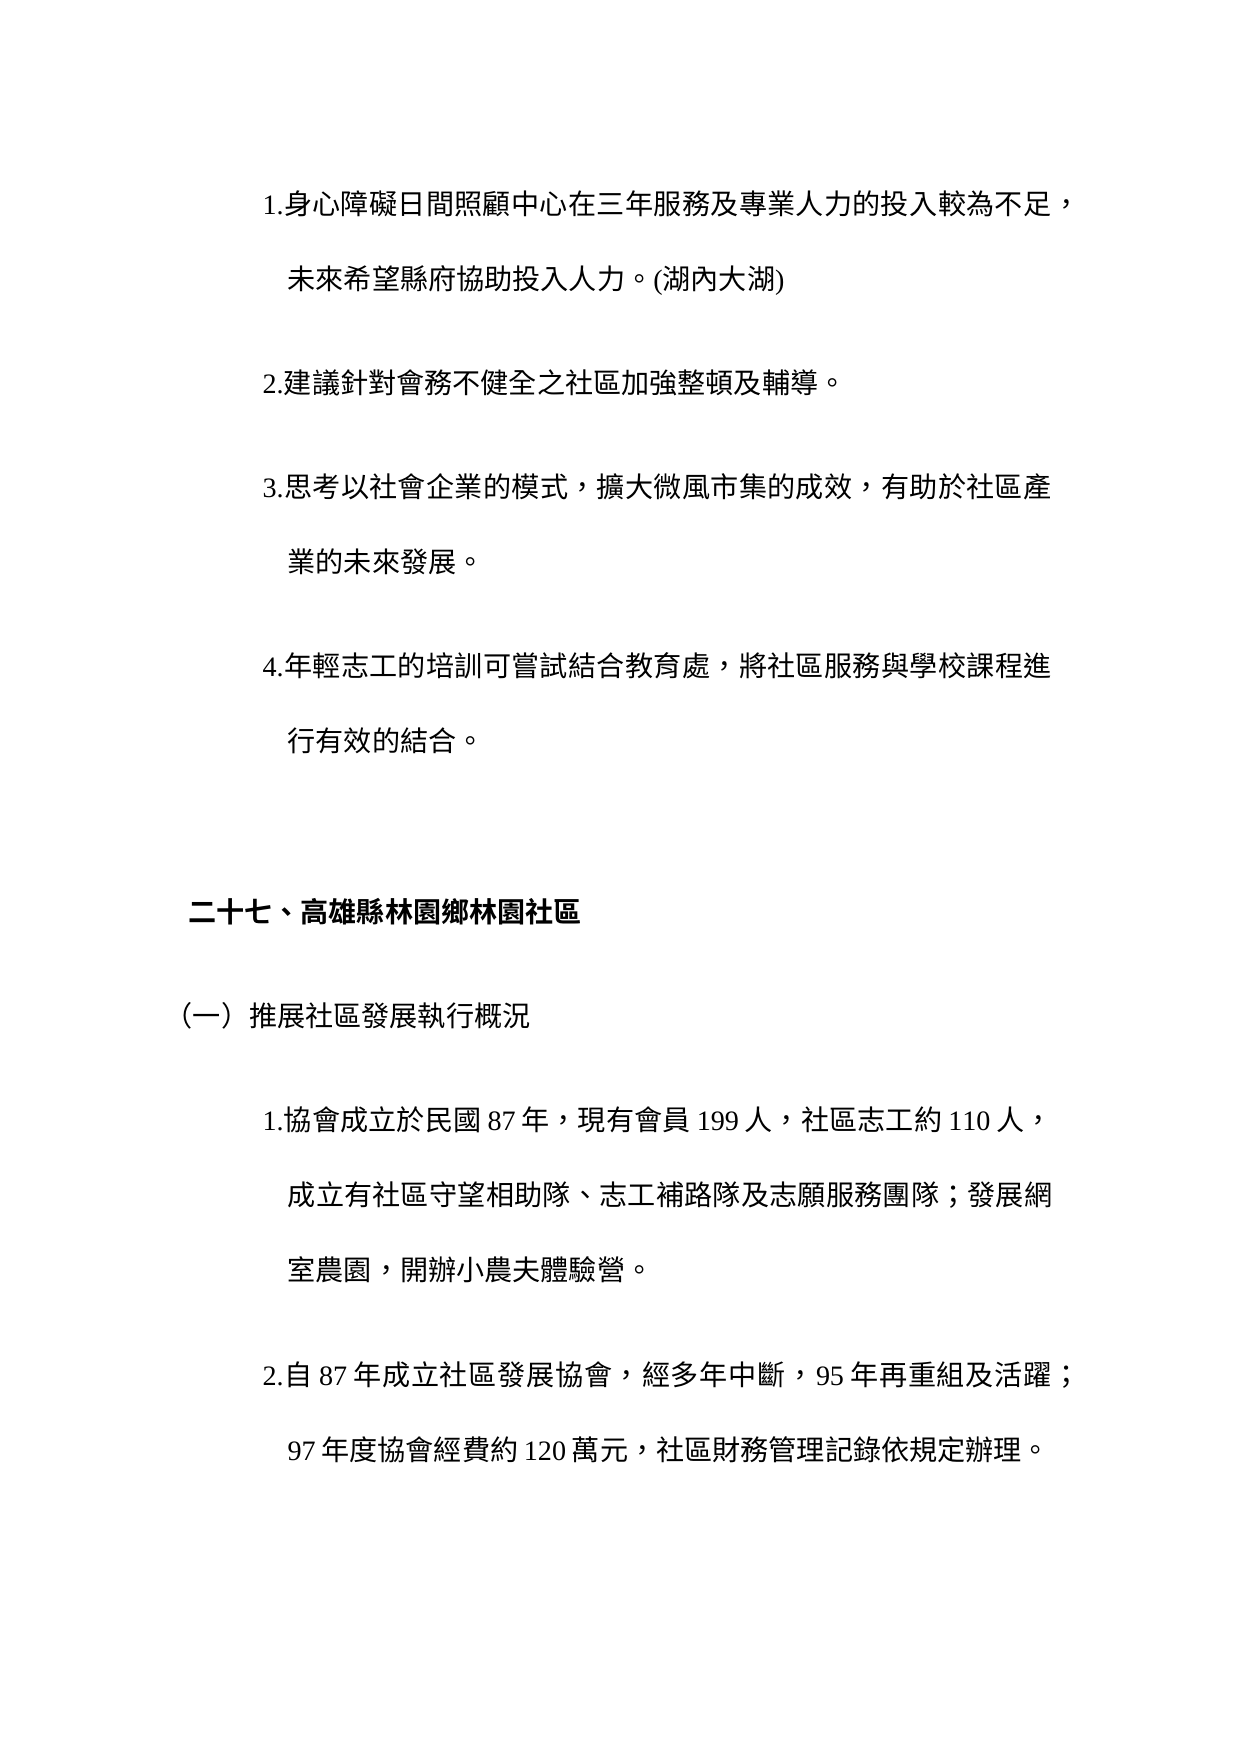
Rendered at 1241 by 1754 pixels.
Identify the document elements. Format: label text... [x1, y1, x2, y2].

text 4.年輕志工的培訓可嘗試結合教育處，將社區服務與學校課程進行有效的結合。 [262, 627, 1053, 777]
text （一）推展社區發展執行概況 [94, 977, 1053, 1052]
text 1.協會成立於民國87年，現有會員199人，社區志工約110人，成立有社區守望相助隊、志工補路隊及志願服務團隊；發展網室農園，開辦小農夫體驗營。 [262, 1081, 1053, 1306]
text 3.思考以社會企業的模式，擴大微風市集的成效，有助於社區產業的未來發展。 [262, 448, 1053, 598]
text 1.身心障礙日間照顧中心在三年服務及專業人力的投入較為不足，未來希望縣府協助投入人力。(湖內大湖) [262, 164, 1053, 314]
text 二十七、高雄縣林園鄉林園社區 [131, 873, 1053, 948]
text 2.建議針對會務不健全之社區加強整頓及輔導。 [262, 344, 1053, 419]
text 2.自87年成立社區發展協會，經多年中斷，95年再重組及活躍；97年度協會經費約120萬元，社區財務管理記錄依規定辦理。 [262, 1335, 1053, 1485]
